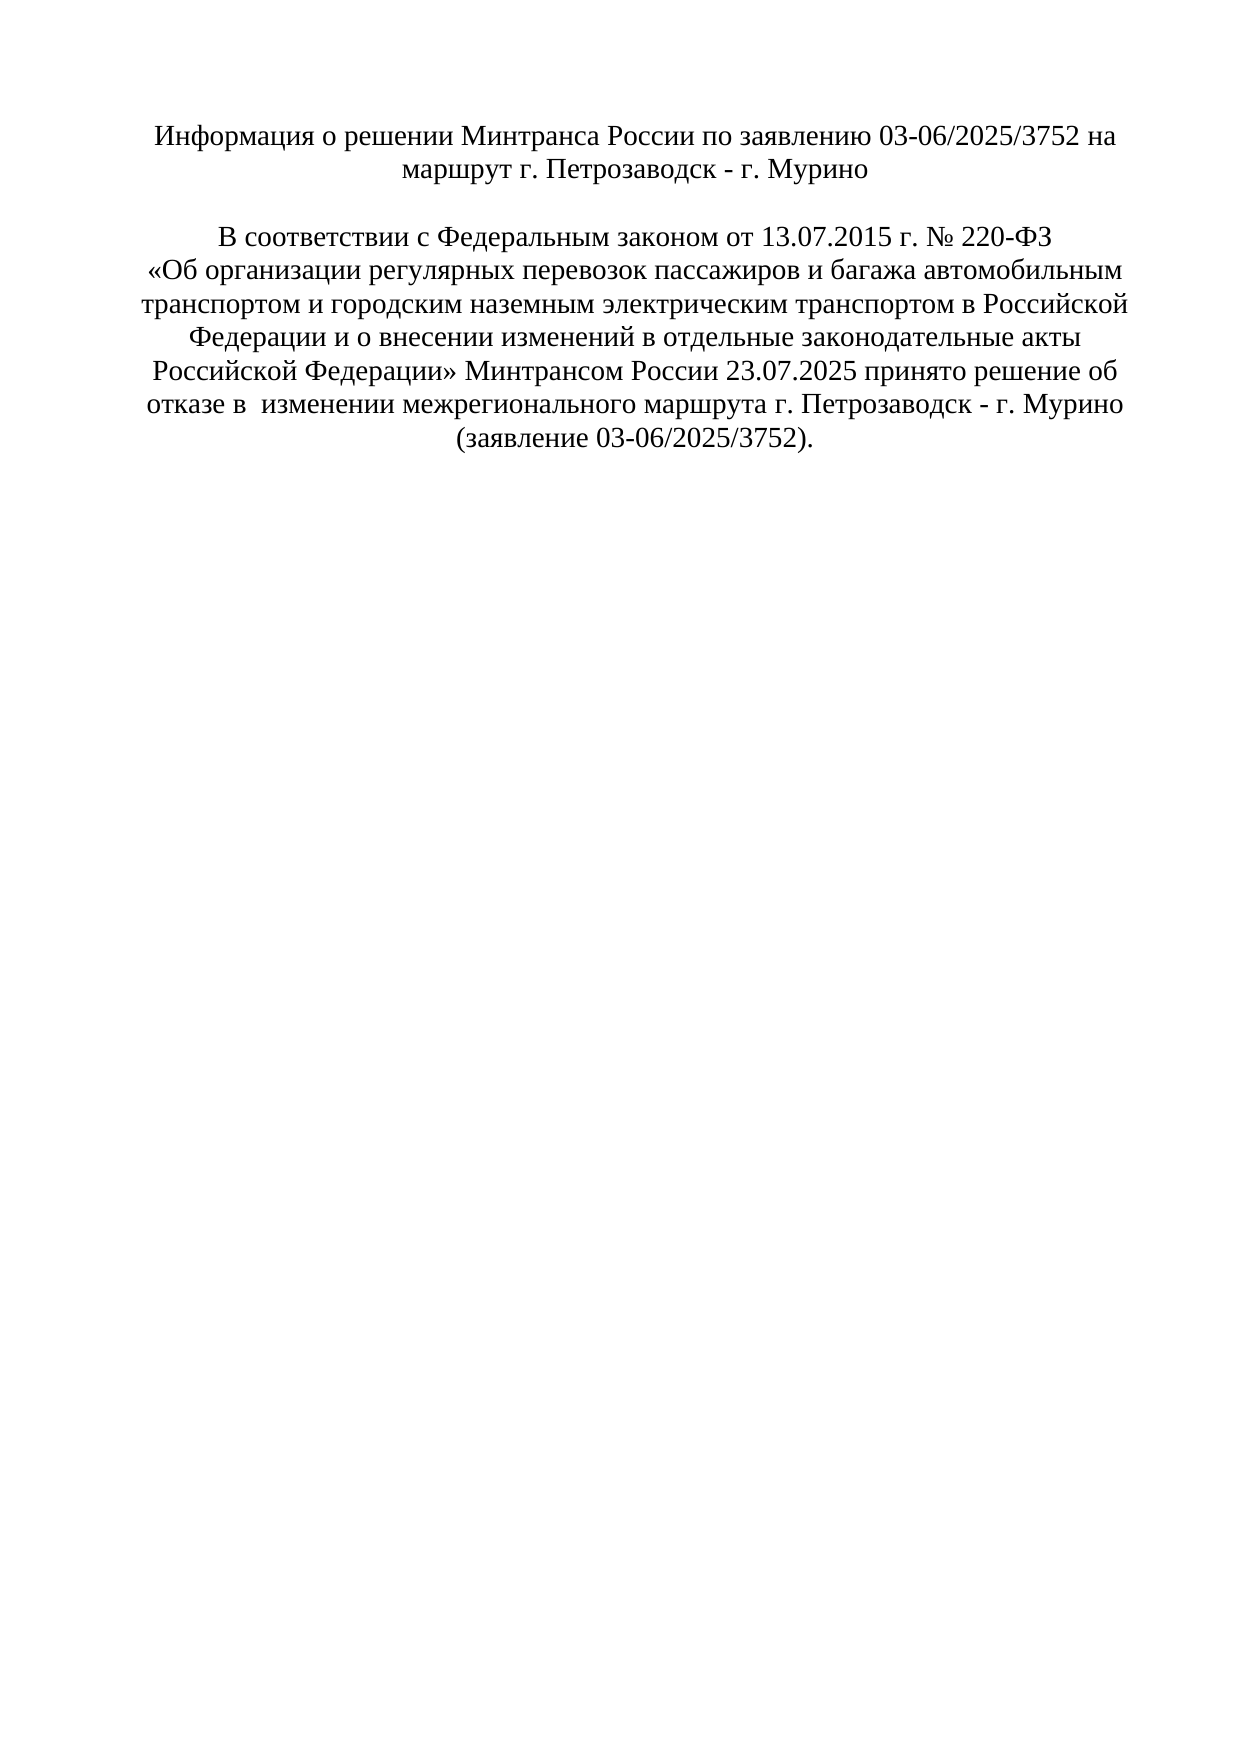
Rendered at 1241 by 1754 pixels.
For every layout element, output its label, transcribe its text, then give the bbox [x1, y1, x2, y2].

text В соответствии с Федеральным законом от 13.07.2015 г. № 220-ФЗ «Об организации регулярных перевозок пассажиров и багажа автомобильным транспортом и городским наземным электрическим транспортом в Российской Федерации и о внесении изменений в отдельные законодательные акты Российской Федерации» Минтрансом России 23.07.2025 принято решение об отказе в изменении межрегионального маршрута г. Петрозаводск - г. Мурино (заявление 03-06/2025/3752). [118, 219, 1152, 453]
text Информация о решении Минтранса России по заявлению 03-06/2025/3752 на маршрут г. Петрозаводск - г. Мурино [118, 118, 1152, 185]
